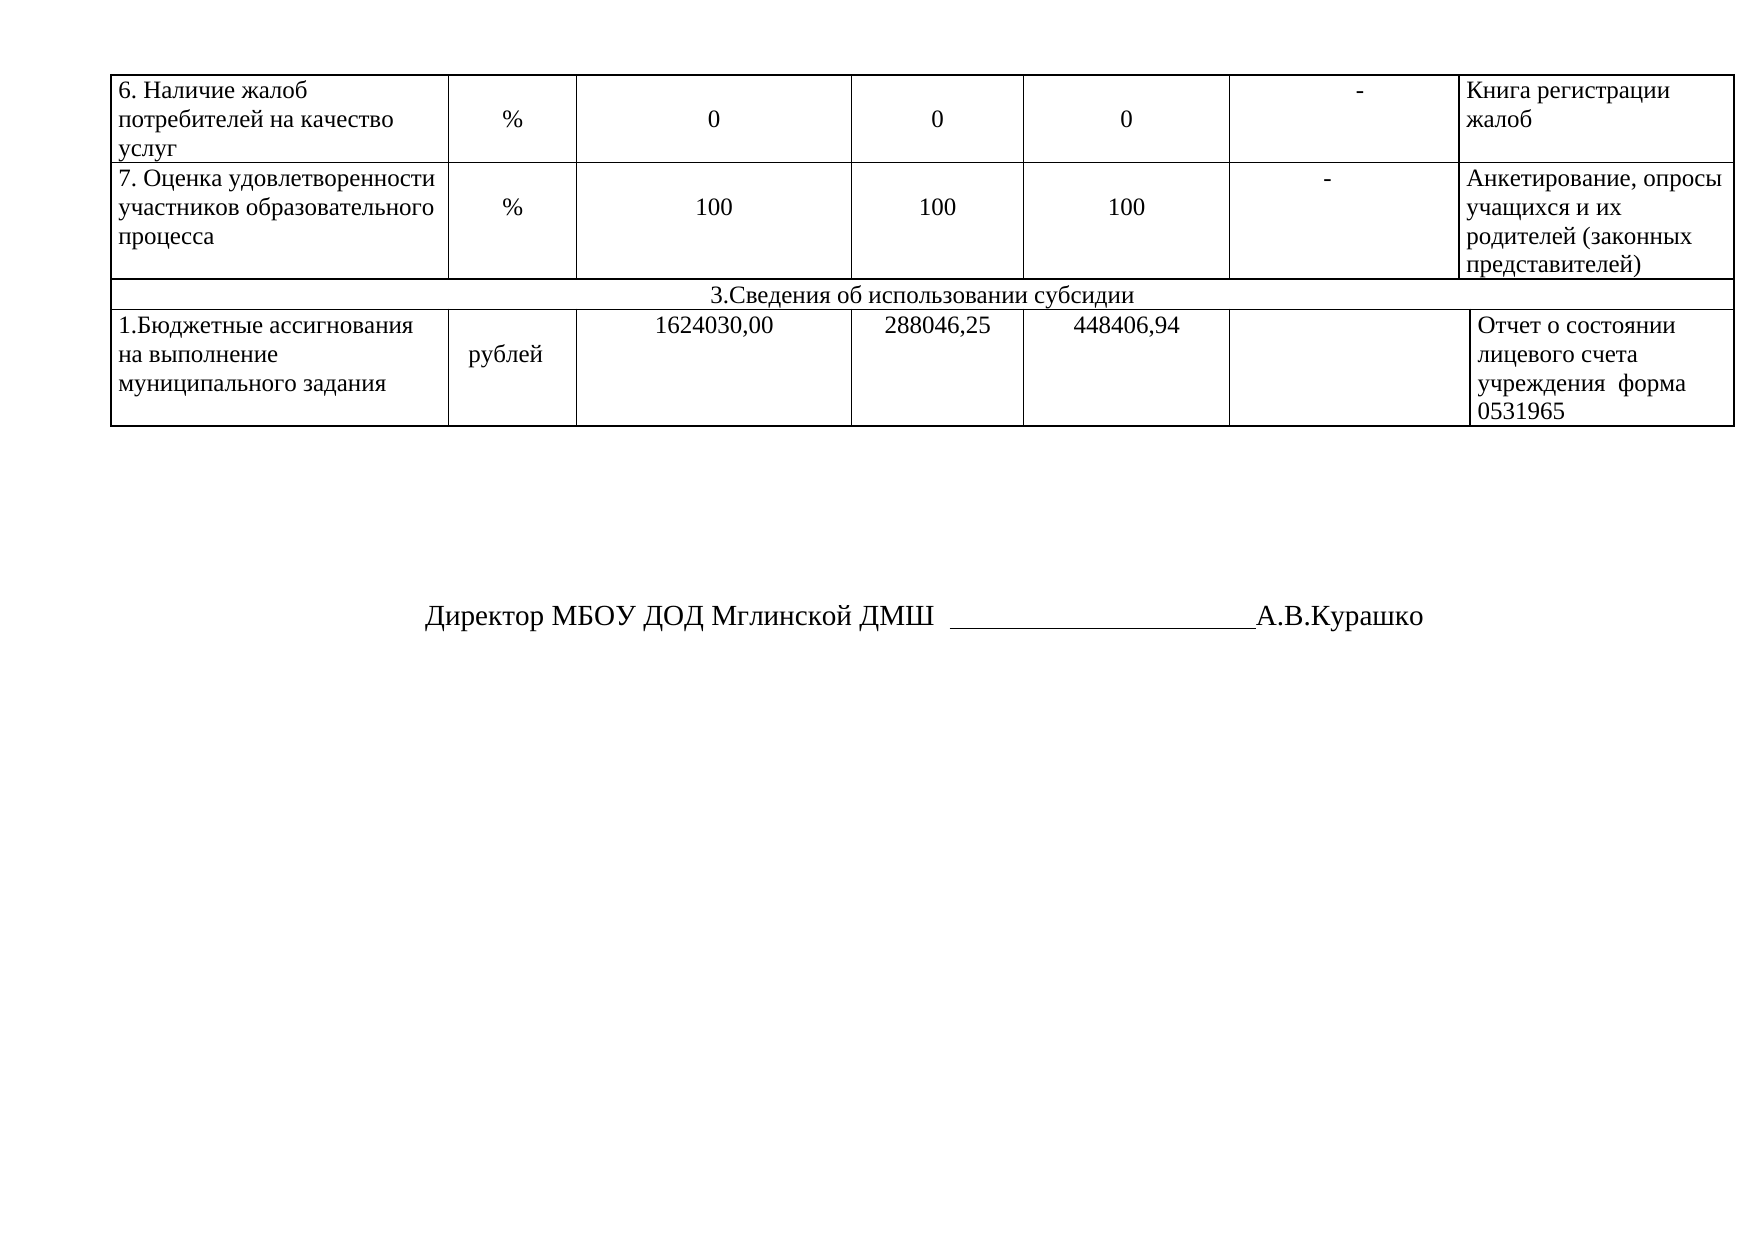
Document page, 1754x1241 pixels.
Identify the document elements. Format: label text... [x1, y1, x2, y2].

table_cell 3.Сведения об использовании субсидии [112, 280, 1733, 308]
table_cell 6. Наличие жалоб потребителей на качество услуг [112, 76, 448, 162]
table_cell - [1230, 163, 1458, 278]
table_cell 0 [577, 76, 851, 162]
table_cell 100 [577, 163, 851, 278]
table_cell 1.Бюджетные ассигнования на выполнение муниципального задания [112, 310, 448, 425]
table_cell рублей [449, 310, 576, 425]
text Директор МБОУ ДОД Мглинской ДМШ А.В.Курашко [118, 598, 1730, 632]
table_cell 448406,94 [1024, 310, 1229, 425]
table_cell 100 [852, 163, 1023, 278]
table_cell [1230, 310, 1469, 425]
table_cell 100 [1024, 163, 1229, 278]
table_cell % [449, 163, 576, 278]
table_cell Отчет о состоянии лицевого счета учреждения форма 0531965 [1471, 310, 1733, 425]
table_cell 288046,25 [852, 310, 1023, 425]
table_cell Книга регистрации жалоб [1460, 76, 1733, 162]
table_cell % [449, 76, 576, 162]
table_cell 0 [852, 76, 1023, 162]
table_cell 0 [1024, 76, 1229, 162]
table_cell - [1230, 76, 1458, 162]
table_cell Анкетирование, опросы учащихся и их родителей (законных представителей) [1460, 163, 1733, 278]
table_cell 7. Оценка удовлетворенности участников образовательного процесса [112, 163, 448, 278]
table_cell 1624030,00 [577, 310, 851, 425]
